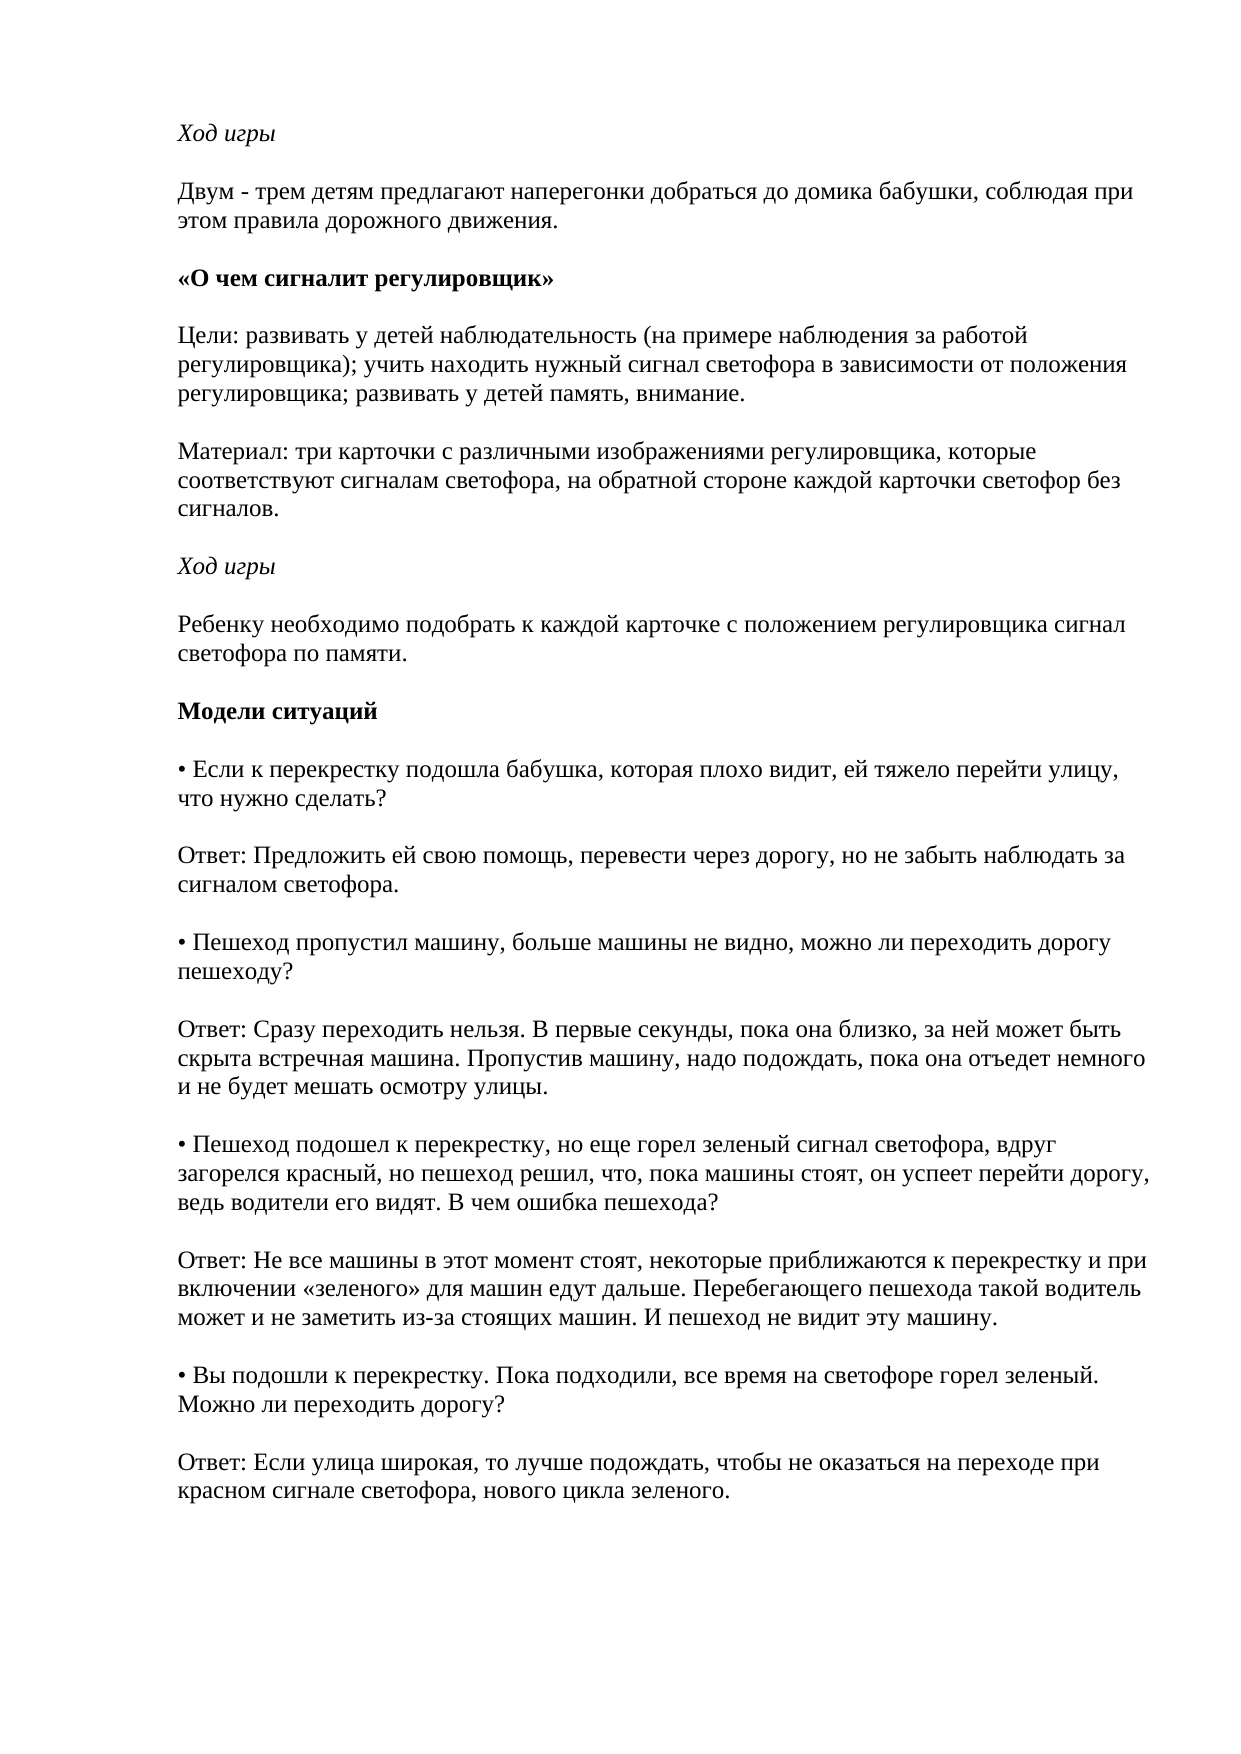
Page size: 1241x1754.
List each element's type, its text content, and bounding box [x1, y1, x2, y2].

text • Если к перекрестку подошла бабушка, которая плохо видит, ей тяжело перейти улицу, что нужно сделать? [177, 754, 1152, 811]
text Ход игры [177, 118, 1152, 147]
text Ответ: Если улица широкая, то лучше подождать, чтобы не оказаться на переходе при красном сигнале светофора, нового цикла зеленого. [177, 1447, 1152, 1504]
text Материал: три карточки с различными изображениями регулировщика, которые соответствуют сигналам светофора, на обратной стороне каждой карточки светофор без сигналов. [177, 436, 1152, 522]
text • Вы подошли к перекрестку. Пока подходили, все время на светофоре горел зеленый. Можно ли переходить дорогу? [177, 1360, 1152, 1418]
text Ответ: Не все машины в этот момент стоят, некоторые приближаются к перекрестку и при включении «зеленого» для машин едут дальше. Перебегающего пешехода такой водитель может и не заметить из-за стоящих машин. И пешеход не видит эту машину. [177, 1245, 1152, 1331]
text Двум - трем детям предлагают наперегонки добраться до домика бабушки, соблюдая при этом правила дорожного движения. [177, 176, 1152, 233]
text Ребенку необходимо подобрать к каждой карточке с положением регулировщика сигнал светофора по памяти. [177, 609, 1152, 667]
text • Пешеход пропустил машину, больше машины не видно, можно ли переходить дорогу пешеходу? [177, 927, 1152, 985]
text «О чем сигналит регулировщик» [177, 263, 1152, 291]
text • Пешеход подошел к перекрестку, но еще горел зеленый сигнал светофора, вдруг загорелся красный, но пешеход решил, что, пока машины стоят, он успеет перейти дорогу, ведь водители его видят. В чем ошибка пешехода? [177, 1129, 1152, 1216]
text Ответ: Предложить ей свою помощь, перевести через дорогу, но не забыть наблюдать за сигналом светофора. [177, 841, 1152, 898]
text Цели: развивать у детей наблюдательность (на примере наблюдения за работой регулировщика); учить находить нужный сигнал светофора в зависимости от положения регулировщика; развивать у детей память, внимание. [177, 321, 1152, 407]
text Модели ситуаций [177, 696, 1152, 725]
text Ответ: Сразу переходить нельзя. В первые секунды, пока она близко, за ней может быть скрыта встречная машина. Пропустив машину, надо подождать, пока она отъедет немного и не будет мешать осмотру улицы. [177, 1014, 1152, 1100]
text Ход игры [177, 551, 1152, 580]
